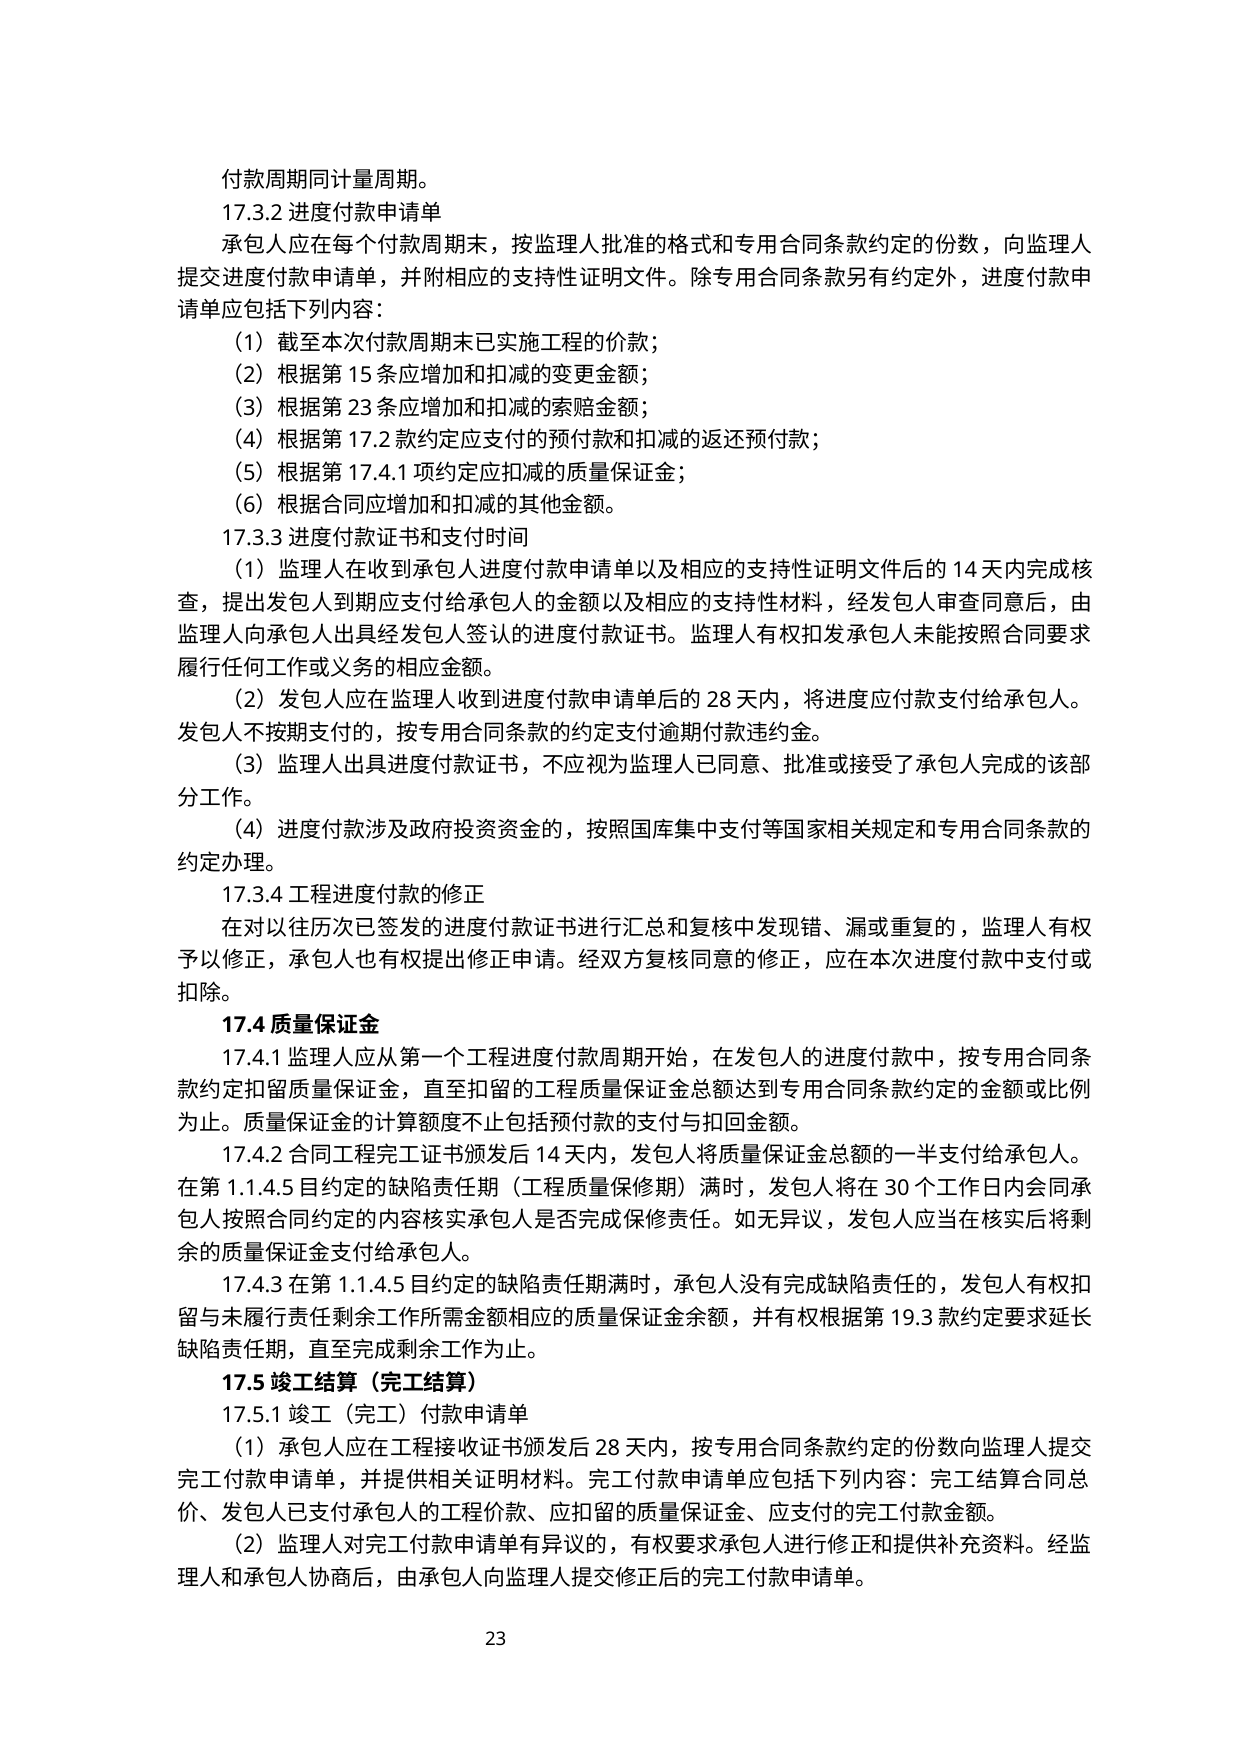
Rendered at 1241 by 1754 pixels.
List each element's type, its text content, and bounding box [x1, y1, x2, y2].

text 17.5.1 竣工（完工）付款申请单 [177, 1397, 1093, 1429]
text （3）根据第23条应增加和扣减的索赔金额； [177, 389, 1093, 422]
text （1）承包人应在工程接收证书颁发后28天内，按专用合同条款约定的份数向监理人提交完工付款申请单，并提供相关证明材料。完工付款申请单应包括下列内容：完工结算合同总价、发包人已支付承包人的工程价款、应扣留的质量保证金、应支付的完工付款金额。 [177, 1429, 1093, 1527]
text （6）根据合同应增加和扣减的其他金额。 [177, 487, 1093, 519]
text （1）监理人在收到承包人进度付款申请单以及相应的支持性证明文件后的14天内完成核查，提出发包人到期应支付给承包人的金额以及相应的支持性材料，经发包人审查同意后，由监理人向承包人出具经发包人签认的进度付款证书。监理人有权扣发承包人未能按照合同要求履行任何工作或义务的相应金额。 [177, 552, 1093, 682]
text 承包人应在每个付款周期末，按监理人批准的格式和专用合同条款约定的份数，向监理人提交进度付款申请单，并附相应的支持性证明文件。除专用合同条款另有约定外，进度付款申请单应包括下列内容： [177, 227, 1093, 324]
text 17.4.2 合同工程完工证书颁发后14天内，发包人将质量保证金总额的一半支付给承包人。在第1.1.4.5目约定的缺陷责任期（工程质量保修期）满时，发包人将在30个工作日内会同承包人按照合同约定的内容核实承包人是否完成保修责任。如无异议，发包人应当在核实后将剩余的质量保证金支付给承包人。 [177, 1137, 1093, 1267]
text 17.3.3 进度付款证书和支付时间 [177, 519, 1093, 552]
text （4）根据第17.2款约定应支付的预付款和扣减的返还预付款； [177, 422, 1093, 454]
text 17.4.3 在第1.1.4.5目约定的缺陷责任期满时，承包人没有完成缺陷责任的，发包人有权扣留与未履行责任剩余工作所需金额相应的质量保证金余额，并有权根据第19.3款约定要求延长缺陷责任期，直至完成剩余工作为止。 [177, 1267, 1093, 1364]
text （5）根据第17.4.1项约定应扣减的质量保证金； [177, 454, 1093, 487]
text （4）进度付款涉及政府投资资金的，按照国库集中支付等国家相关规定和专用合同条款的约定办理。 [177, 812, 1093, 877]
subtitle 17.5 竣工结算（完工结算） [177, 1364, 1093, 1397]
text 付款周期同计量周期。 [177, 162, 1093, 194]
text 17.3.2 进度付款申请单 [177, 194, 1093, 227]
text （3）监理人出具进度付款证书，不应视为监理人已同意、批准或接受了承包人完成的该部分工作。 [177, 747, 1093, 812]
text 17.4.1监理人应从第一个工程进度付款周期开始，在发包人的进度付款中，按专用合同条款约定扣留质量保证金，直至扣留的工程质量保证金总额达到专用合同条款约定的金额或比例为止。质量保证金的计算额度不止包括预付款的支付与扣回金额。 [177, 1039, 1093, 1137]
subtitle 17.4 质量保证金 [177, 1007, 1093, 1039]
text （2）监理人对完工付款申请单有异议的，有权要求承包人进行修正和提供补充资料。经监理人和承包人协商后，由承包人向监理人提交修正后的完工付款申请单。 [177, 1527, 1093, 1592]
text （2）根据第15条应增加和扣减的变更金额； [177, 357, 1093, 389]
text （1）截至本次付款周期末已实施工程的价款； [177, 324, 1093, 357]
text 在对以往历次已签发的进度付款证书进行汇总和复核中发现错、漏或重复的，监理人有权予以修正，承包人也有权提出修正申请。经双方复核同意的修正，应在本次进度付款中支付或扣除。 [177, 909, 1093, 1007]
text （2）发包人应在监理人收到进度付款申请单后的28天内，将进度应付款支付给承包人。发包人不按期支付的，按专用合同条款的约定支付逾期付款违约金。 [177, 682, 1093, 747]
text 17.3.4 工程进度付款的修正 [177, 877, 1093, 909]
